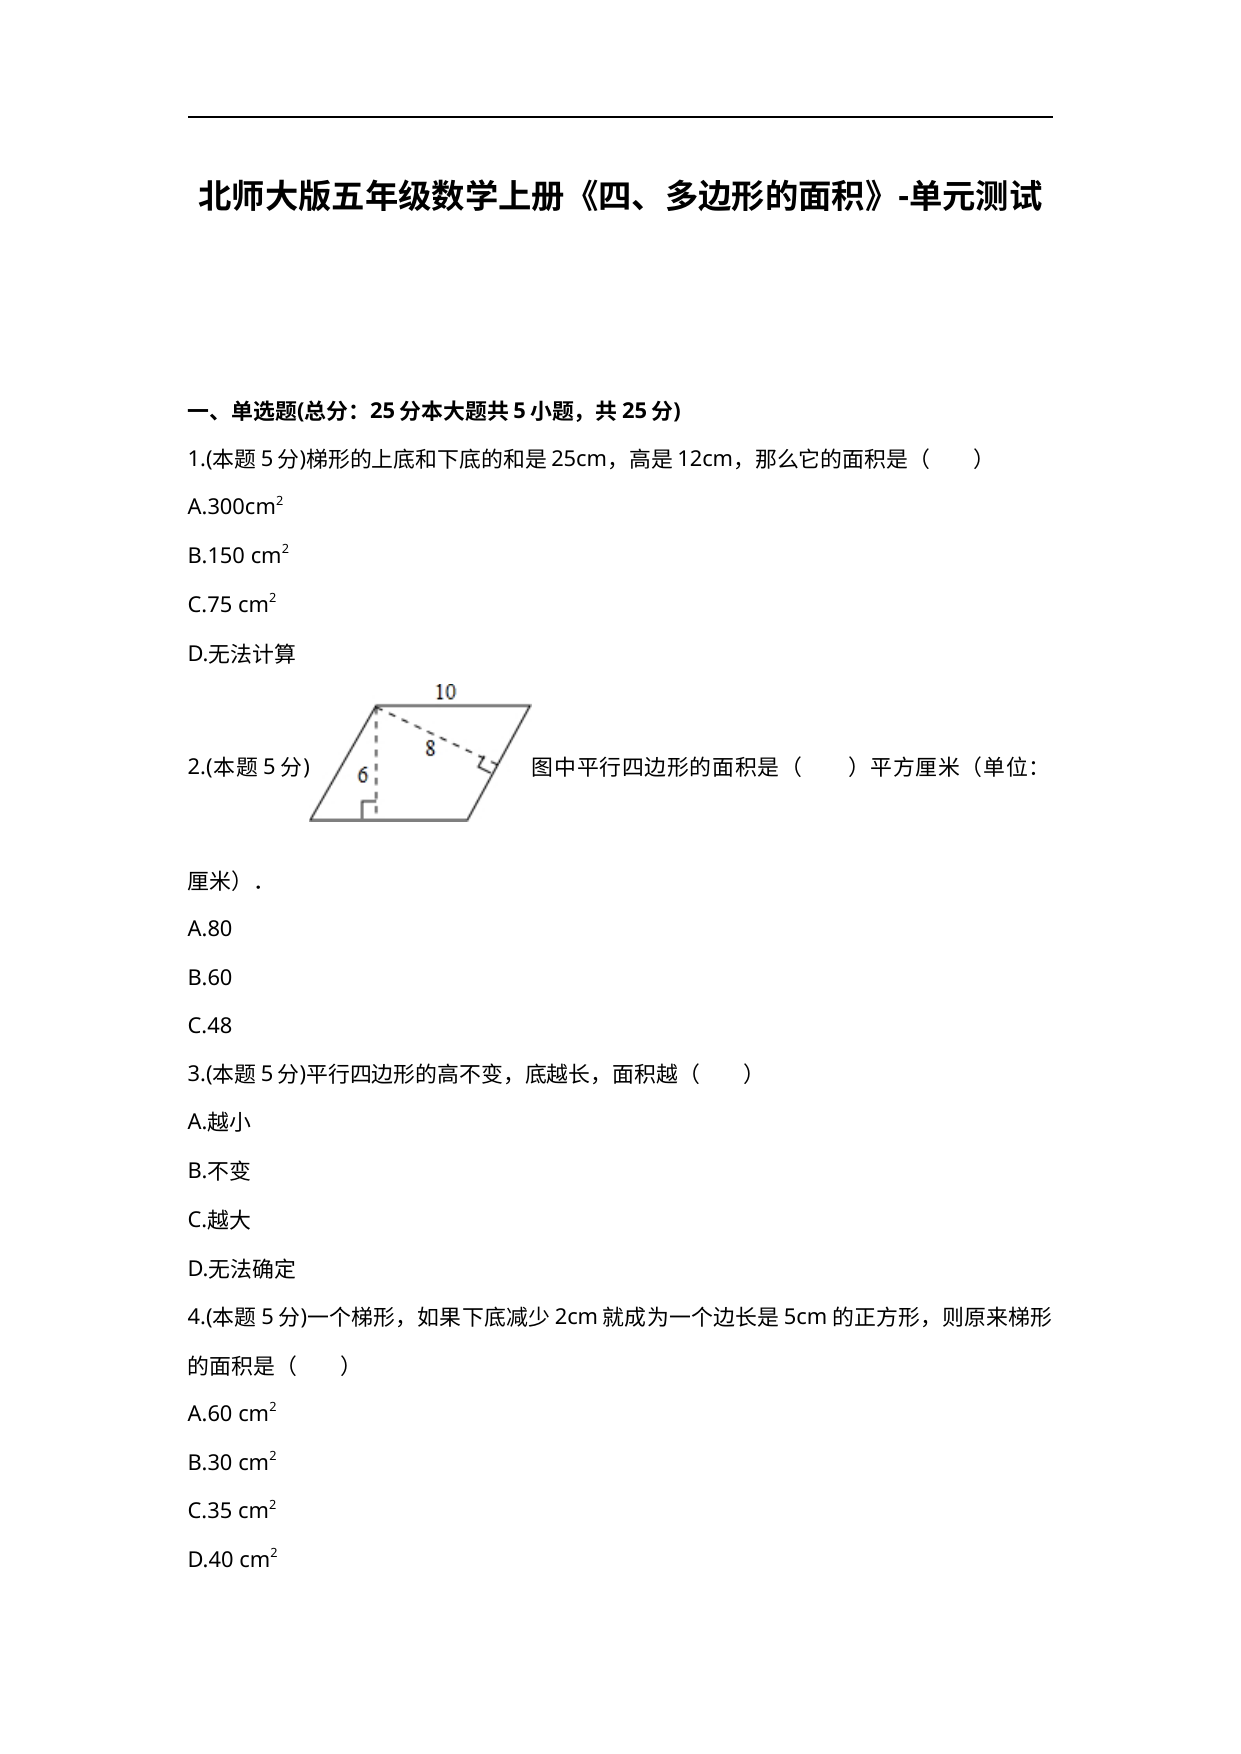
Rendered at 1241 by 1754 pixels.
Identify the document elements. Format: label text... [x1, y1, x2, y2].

text A.300cm2 B.150 cm2 C.75 cm2 D.无法计算 [187, 490, 1053, 669]
text 1.(本题5分)梯形的上底和下底的和是25cm，高是12cm，那么它的面积是（ ） [187, 442, 1053, 474]
text 一、单选题(总分：25分本大题共5小题，共25分) [187, 393, 1053, 426]
text 3.(本题5分)平行四边形的高不变，底越长，面积越（ ） [187, 1057, 1053, 1089]
picture [309, 684, 532, 822]
text A.80 B.60 C.48 [187, 912, 1053, 1042]
text A.越小 B.不变 C.越大 D.无法确定 [187, 1105, 1053, 1284]
text 北师大版五年级数学上册《四、多边形的面积》-单元测试 [187, 162, 1053, 227]
text 2.(本题5分)图中平行四边形的面积是（ ）平方厘米（单位：厘米）． [187, 684, 1053, 896]
text A.60 cm2 B.30 cm2 C.35 cm2 D.40 cm2 [187, 1397, 1053, 1575]
text 4.(本题5分)一个梯形，如果下底减少2cm就成为一个边长是5cm的正方形，则原来梯形的面积是（ ） [187, 1299, 1053, 1381]
